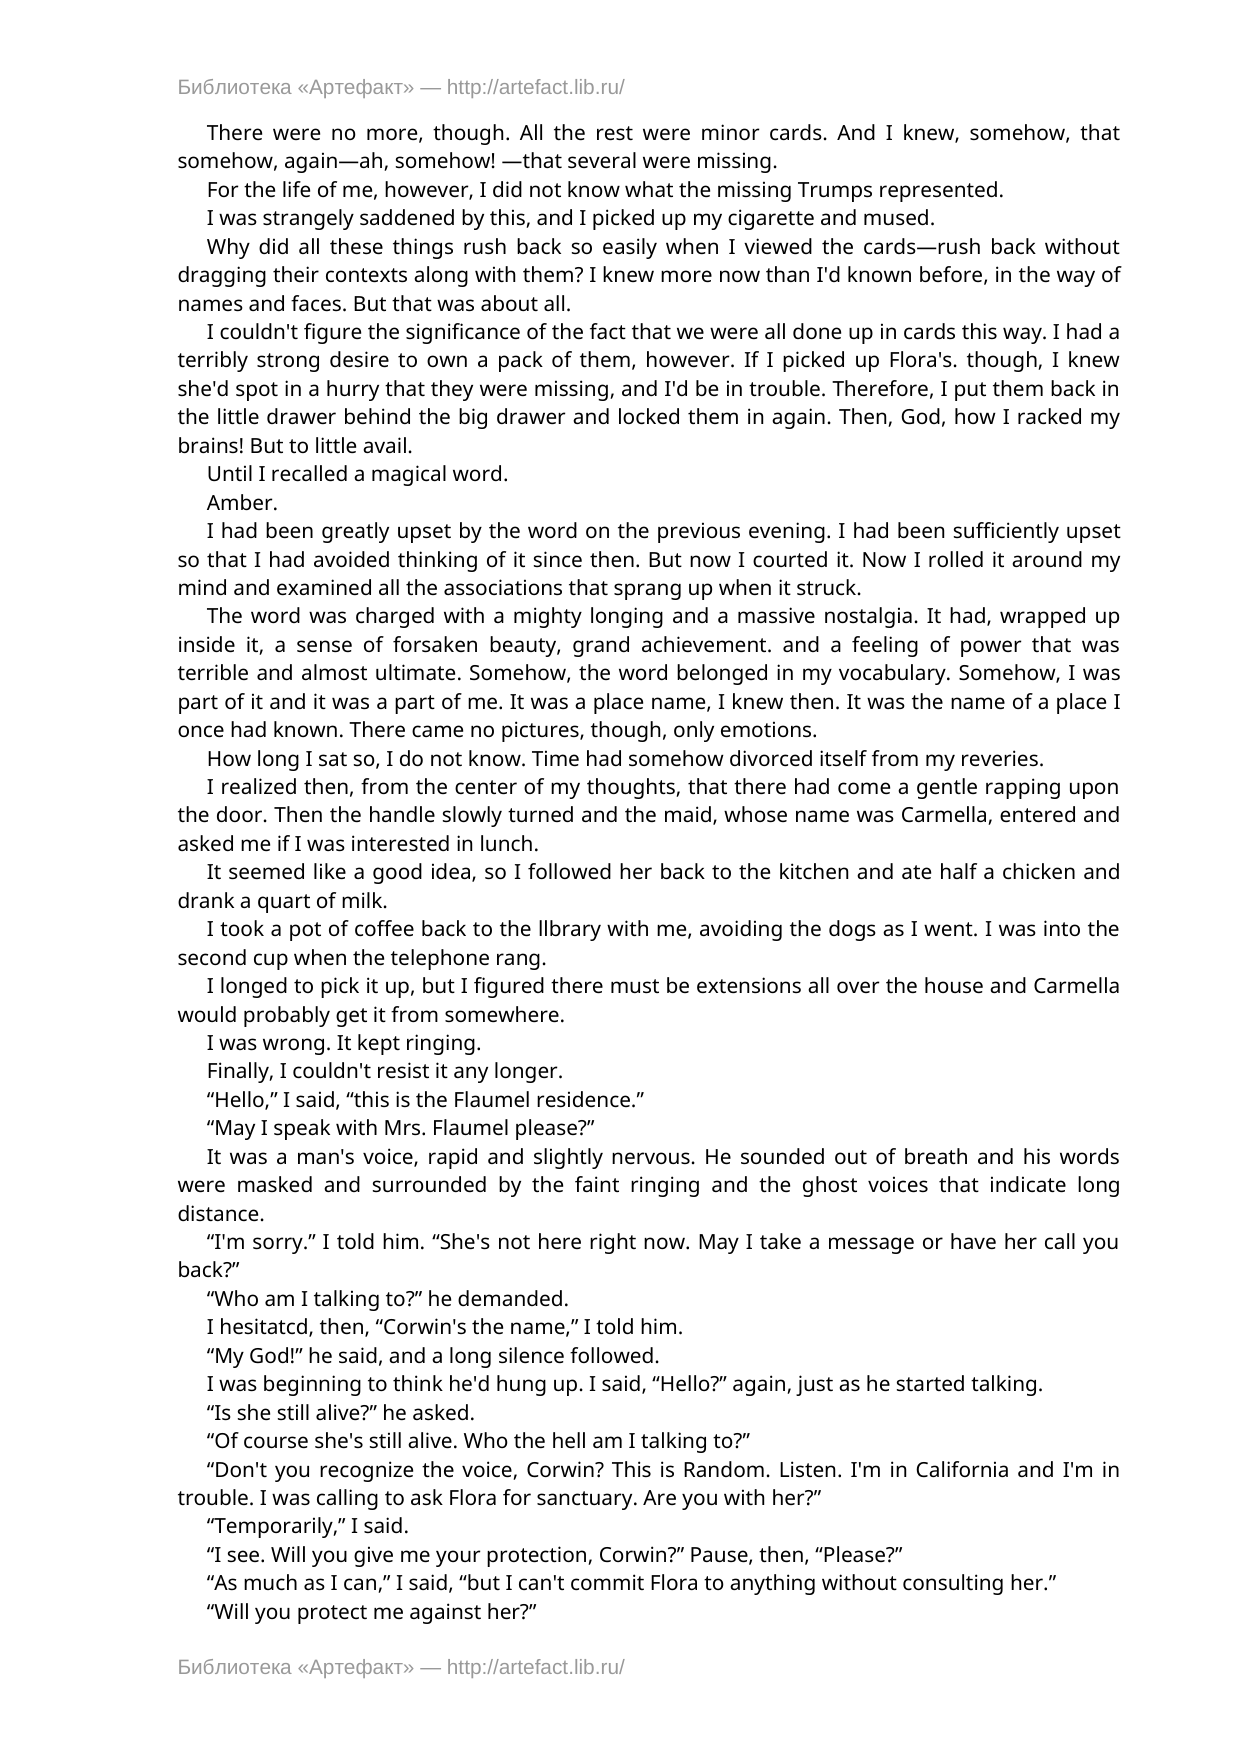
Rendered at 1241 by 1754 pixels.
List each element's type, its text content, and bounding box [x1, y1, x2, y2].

text There were no more, though. All the rest were minor cards. And I knew, somehow, that somehow, again—ah, somehow! —that several were missing. [177, 118, 1122, 175]
text The word was charged with a mighty longing and a massive nostalgia. It had, wrapped up inside it, a sense of forsaken beauty, grand achievement. and a feeling of power that was terrible and almost ultimate. Somehow, the word belonged in my vocabulary. Somehow, I was part of it and it was a part of me. It was a place name, I knew then. It was the name of a place I once had known. There came no pictures, though, only emotions. [177, 602, 1122, 744]
text I longed to pick it up, but I figured there must be extensions all over the house and Carmella would probably get it from somewhere. [177, 971, 1122, 1028]
text “I'm sorry.” I told him. “She's not here right now. May I take a message or have her call you back?” [177, 1227, 1122, 1284]
text I had been greatly upset by the word on the previous evening. I had been sufficiently upset so that I had avoided thinking of it since then. But now I courted it. Now I rolled it around my mind and examined all the associations that sprang up when it struck. [177, 516, 1122, 602]
text It seemed like a good idea, so I followed her back to the kitchen and ate half a chicken and drank a quart of milk. [177, 857, 1122, 914]
text Amber. [177, 488, 1122, 516]
text I couldn't figure the significance of the fact that we were all done up in cards this way. I had a terribly strong desire to own a pack of them, however. If I picked up Flora's. though, I knew she'd spot in a hurry that they were missing, and I'd be in trouble. Therefore, I put them back in the little drawer behind the big drawer and locked them in again. Then, God, how I racked my brains! But to little avail. [177, 317, 1122, 459]
text I took a pot of coffee back to the llbrary with me, avoiding the dogs as I went. I was into the second cup when the telephone rang. [177, 914, 1122, 971]
text I was strangely saddened by this, and I picked up my cigarette and mused. [177, 203, 1122, 232]
text I realized then, from the center of my thoughts, that there had come a gentle rapping upon the door. Then the handle slowly turned and the maid, whose name was Carmella, entered and asked me if I was interested in lunch. [177, 772, 1122, 857]
text “As much as I can,” I said, “but I can't commit Flora to anything without consulting her.” [177, 1568, 1122, 1597]
text “My God!” he said, and a long silence followed. [177, 1341, 1122, 1369]
text “Is she still alive?” he asked. [177, 1398, 1122, 1426]
text “Don't you recognize the voice, Corwin? This is Random. Listen. I'm in California and I'm in trouble. I was calling to ask Flora for sanctuary. Are you with her?” [177, 1455, 1122, 1512]
text I hesitatcd, then, “Corwin's the name,” I told him. [177, 1312, 1122, 1341]
text “I see. Will you give me your protection, Corwin?” Pause, then, “Please?” [177, 1540, 1122, 1568]
text “Hello,” I said, “this is the Flaumel residence.” [177, 1085, 1122, 1113]
text “Temporarily,” I said. [177, 1512, 1122, 1540]
text For the life of me, however, I did not know what the missing Trumps represented. [177, 175, 1122, 203]
text Why did all these things rush back so easily when I viewed the cards—rush back without dragging their contexts along with them? I knew more now than I'd known before, in the way of names and faces. But that was about all. [177, 232, 1122, 317]
text “May I speak with Mrs. Flaumel please?” [177, 1113, 1122, 1142]
text “Who am I talking to?” he demanded. [177, 1284, 1122, 1312]
text Until I recalled a magical word. [177, 459, 1122, 488]
text It was a man's voice, rapid and slightly nervous. He sounded out of breath and his words were masked and surrounded by the faint ringing and the ghost voices that indicate long distance. [177, 1142, 1122, 1227]
text How long I sat so, I do not know. Time had somehow divorced itself from my reveries. [177, 744, 1122, 772]
text Finally, I couldn't resist it any longer. [177, 1057, 1122, 1085]
text I was wrong. It kept ringing. [177, 1028, 1122, 1057]
text “Will you protect me against her?” [177, 1597, 1122, 1625]
text “Of course she's still alive. Who the hell am I talking to?” [177, 1426, 1122, 1455]
text I was beginning to think he'd hung up. I said, “Hello?” again, just as he started talking. [177, 1369, 1122, 1398]
